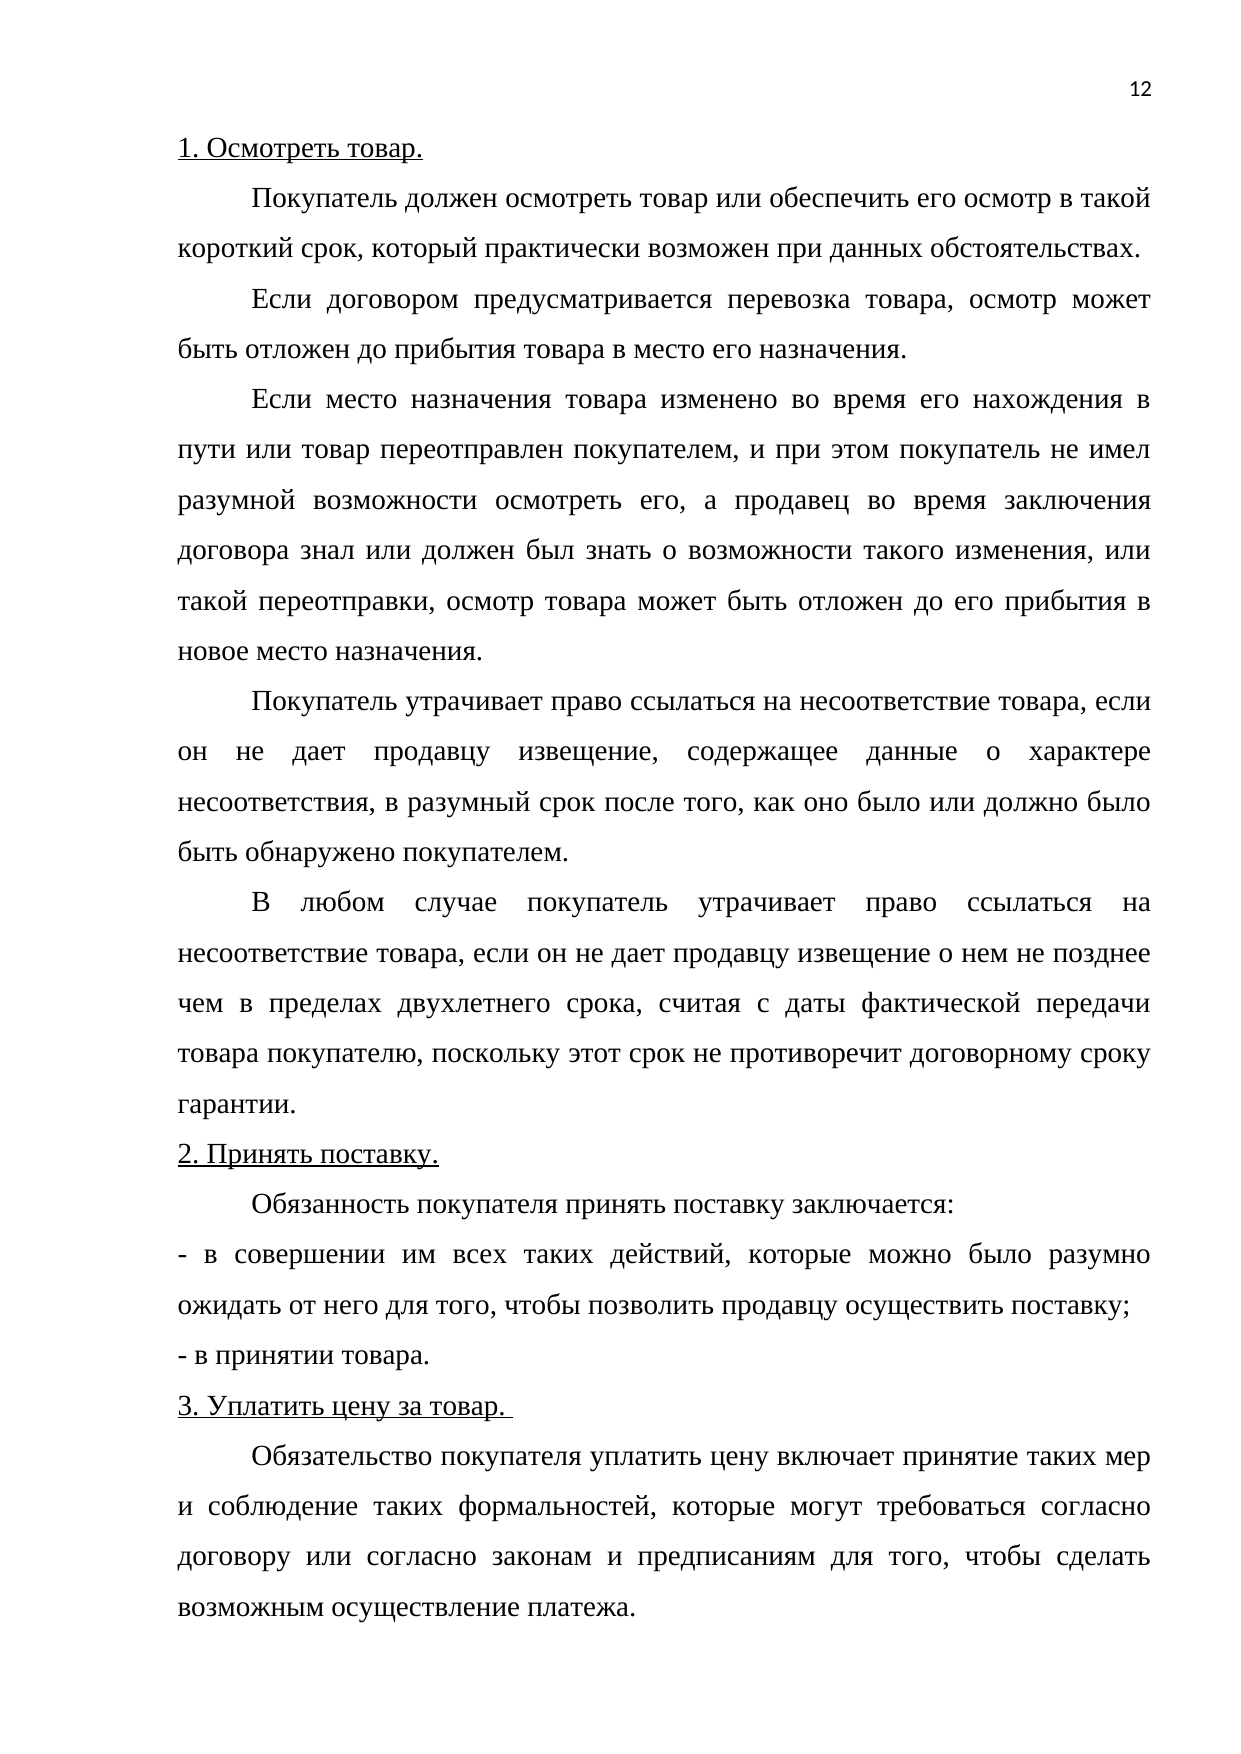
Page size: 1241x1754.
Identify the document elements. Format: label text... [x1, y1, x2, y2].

text - в принятии товара. [177, 1337, 1152, 1371]
text Покупатель утрачивает право ссылаться на несоответствие товара, если он не дает продавцу извещение, содержащее данные о характере несоответствия, в разумный срок после того, как оно было или должно было быть обнаружено покупателем. [177, 683, 1152, 868]
text Обязанность покупателя принять поставку заключается: [177, 1186, 1152, 1220]
text Покупатель должен осмотреть товар или обеспечить его осмотр в такой короткий срок, который практически возможен при данных обстоятельствах. [177, 180, 1152, 264]
text В любом случае покупатель утрачивает право ссылаться на несоответствие товара, если он не дает продавцу извещение о нем не позднее чем в пределах двухлетнего срока, считая с даты фактической передачи товара покупателю, поскольку этот срок не противоречит договорному сроку гарантии. [177, 884, 1152, 1119]
text - в совершении им всех таких действий, которые можно было разумно ожидать от него для того, чтобы позволить продавцу осуществить поставку; [177, 1237, 1152, 1321]
text Если место назначения товара изменено во время его нахождения в пути или товар переотправлен покупателем, и при этом покупатель не имел разумной возможности осмотреть его, а продавец во время заключения договора знал или должен был знать о возможности такого изменения, или такой переотправки, осмотр товара может быть отложен до его прибытия в новое место назначения. [177, 381, 1152, 666]
text 2. Принять поставку. [177, 1136, 1152, 1169]
text 3. Уплатить цену за товар. [177, 1388, 1152, 1421]
text Если договором предусматривается перевозка товара, осмотр может быть отложен до прибытия товара в место его назначения. [177, 281, 1152, 364]
text Обязательство покупателя уплатить цену включает принятие таких мер и соблюдение таких формальностей, которые могут требоваться согласно договору или согласно законам и предписаниям для того, чтобы сделать возможным осуществление платежа. [177, 1438, 1152, 1622]
text 1. Осмотреть товар. [177, 130, 1152, 163]
